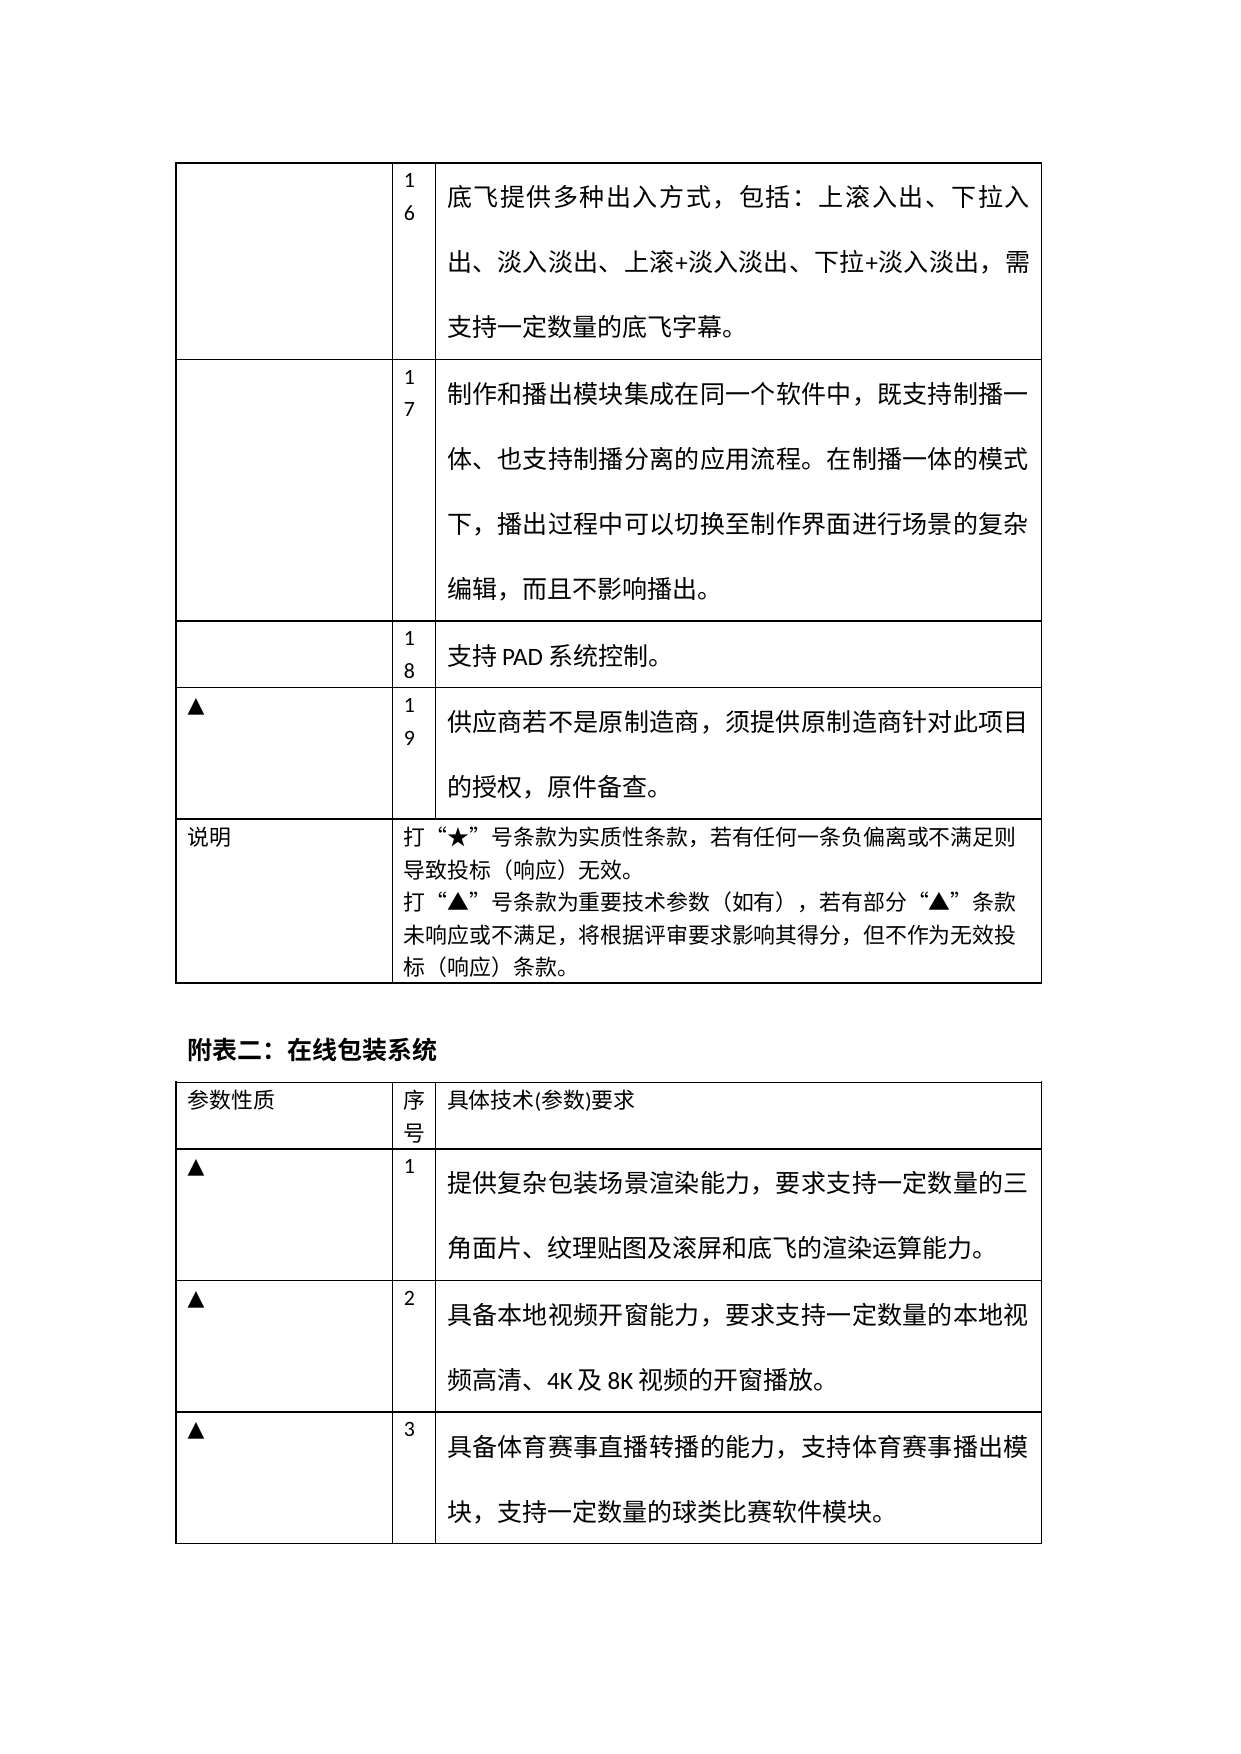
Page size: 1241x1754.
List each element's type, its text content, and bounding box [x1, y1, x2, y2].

table_cell 打“★”号条款为实质性条款，若有任何一条负偏离或不满足则导致投标（响应）无效。 打“▲”号条款为重要技术参数（如有），若有部分“▲”条款未响应或不满足，将根据评审要求影响其得分，但不作为无效投标（响应）条款。 [393, 820, 1041, 982]
table_cell [177, 622, 392, 687]
table_cell ▲ [177, 1281, 392, 1411]
table_header 序号 [393, 1083, 435, 1148]
text 附表二：在线包装系统 [187, 1016, 1053, 1081]
table_cell [177, 360, 392, 620]
table_cell 3 [393, 1413, 435, 1543]
table_cell 供应商若不是原制造商，须提供原制造商针对此项目的授权，原件备查。 [436, 688, 1041, 818]
table_cell 17 [393, 360, 435, 620]
table_cell 19 [393, 688, 435, 818]
table_cell 支持PAD系统控制。 [436, 622, 1041, 687]
table_cell 16 [393, 164, 435, 358]
table_cell 底飞提供多种出入方式，包括：上滚入出、下拉入出、淡入淡出、上滚+淡入淡出、下拉+淡入淡出，需支持一定数量的底飞字幕。 [436, 164, 1041, 358]
table_cell ▲ [177, 688, 392, 818]
table_cell ▲ [177, 1150, 392, 1279]
table_cell 18 [393, 622, 435, 687]
table_cell ▲ [177, 1413, 392, 1543]
table_cell 说明 [177, 820, 392, 982]
table_cell 提供复杂包装场景渲染能力，要求支持一定数量的三角面片、纹理贴图及滚屏和底飞的渲染运算能力。 [436, 1150, 1041, 1279]
table_header 具体技术(参数)要求 [436, 1083, 1041, 1148]
table_cell 具备本地视频开窗能力，要求支持一定数量的本地视频高清、4K及8K视频的开窗播放。 [436, 1281, 1041, 1411]
table_cell 制作和播出模块集成在同一个软件中，既支持制播一体、也支持制播分离的应用流程。在制播一体的模式下，播出过程中可以切换至制作界面进行场景的复杂编辑，而且不影响播出。 [436, 360, 1041, 620]
table_cell 1 [393, 1150, 435, 1279]
table_header 参数性质 [177, 1083, 392, 1148]
table_cell 2 [393, 1281, 435, 1411]
table_cell 具备体育赛事直播转播的能力，支持体育赛事播出模块，支持一定数量的球类比赛软件模块。 [436, 1413, 1041, 1543]
table_cell [177, 164, 392, 358]
